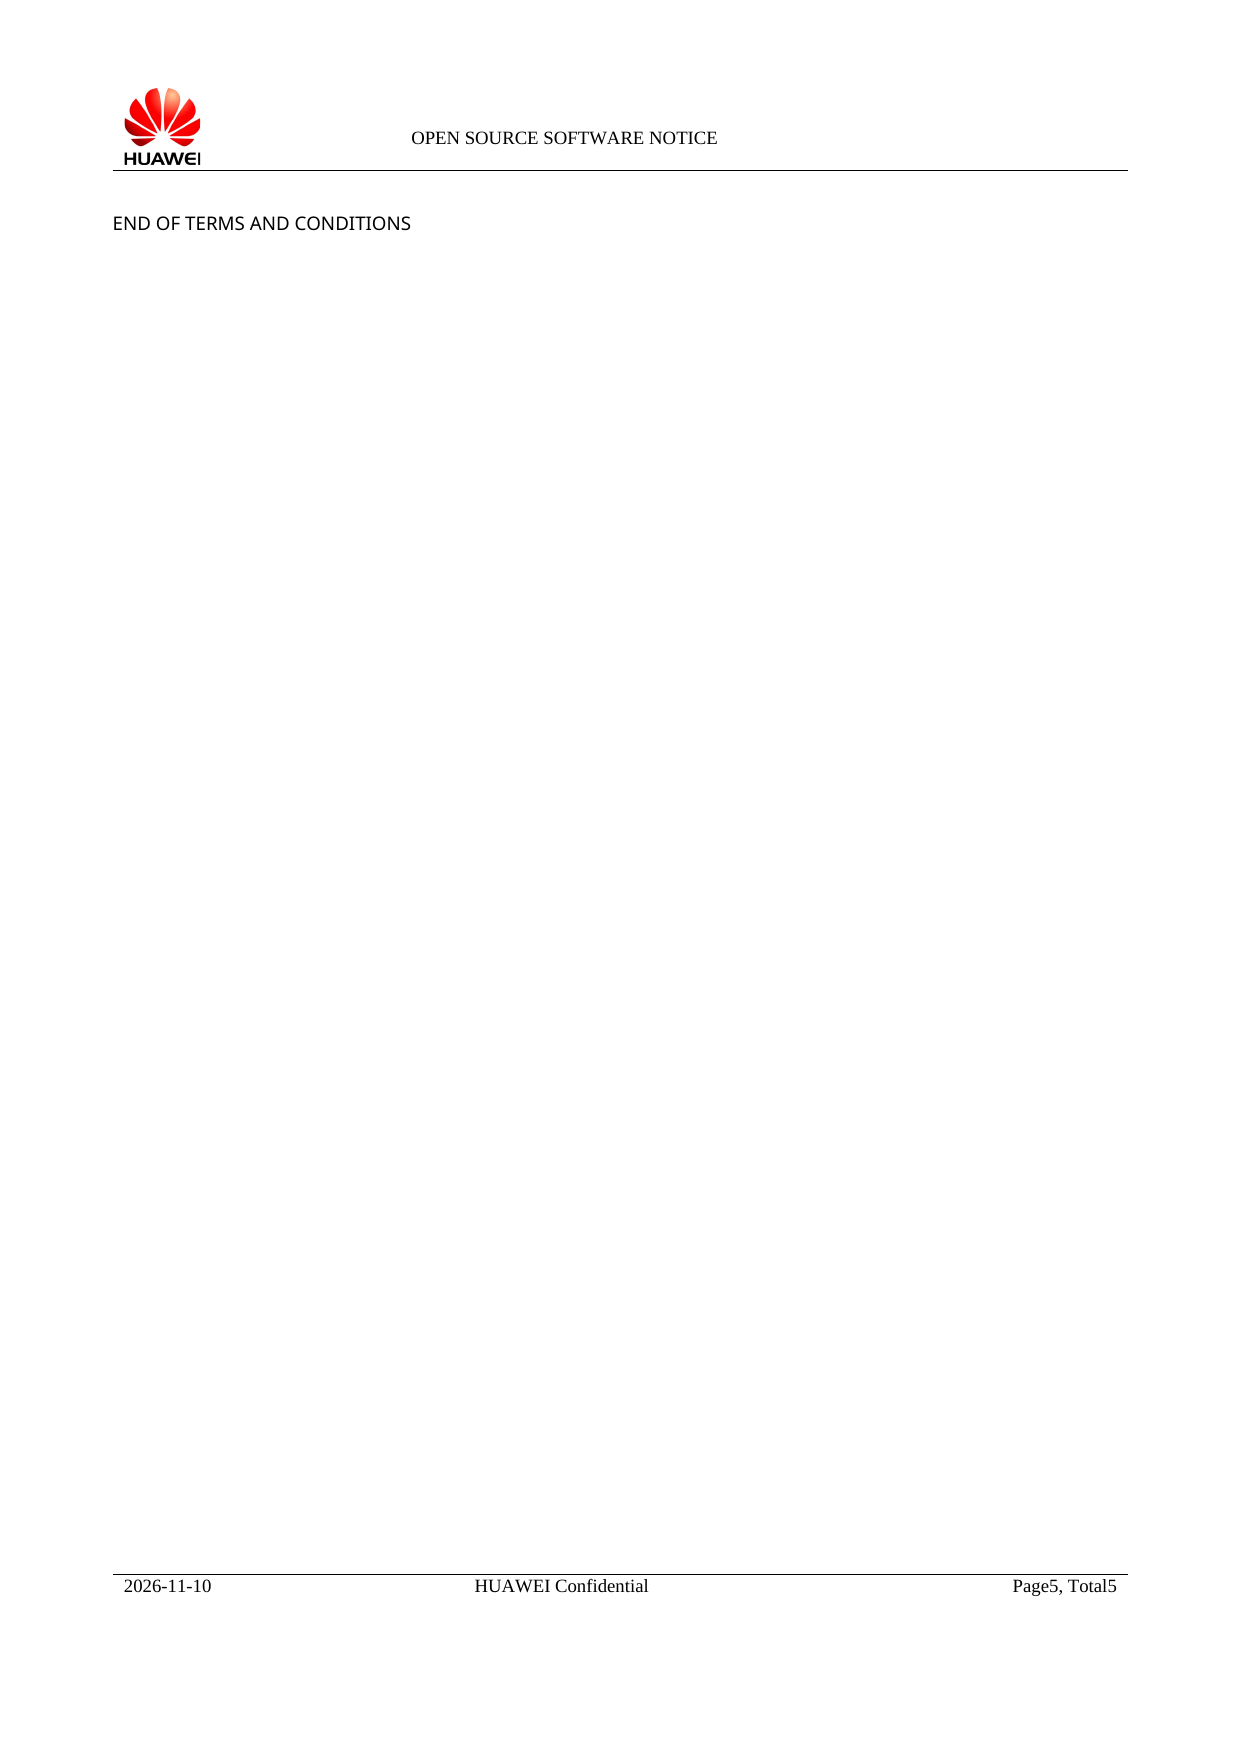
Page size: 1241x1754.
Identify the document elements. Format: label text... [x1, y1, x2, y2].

text END OF TERMS AND CONDITIONS [112, 206, 1128, 239]
picture [124, 88, 201, 165]
